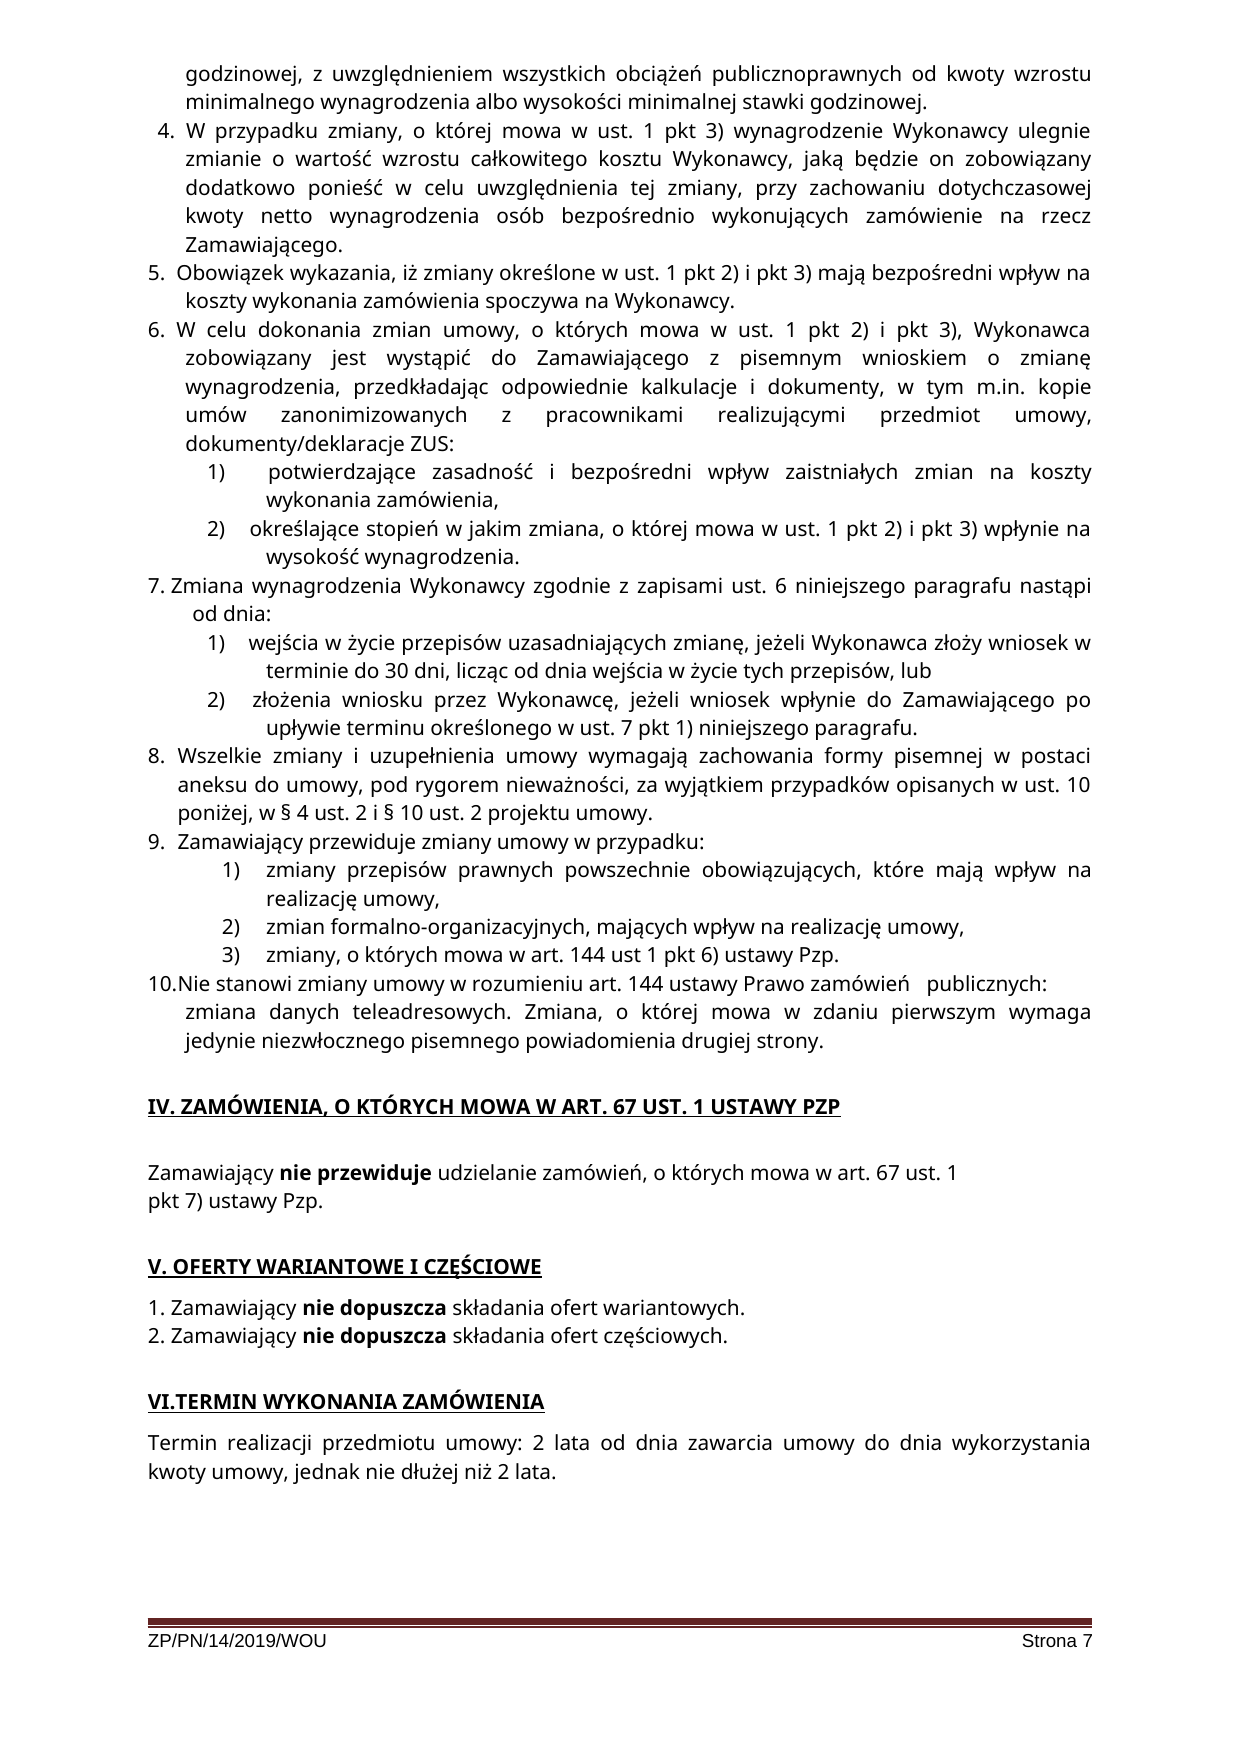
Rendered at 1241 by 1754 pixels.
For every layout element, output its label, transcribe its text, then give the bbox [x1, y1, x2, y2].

text 2) określające stopień w jakim zmiana, o której mowa w ust. 1 pkt 2) i pkt 3) wpłynie na wysokość wynagrodzenia. [207, 514, 1092, 571]
text 2. Zamawiający nie dopuszcza składania ofert częściowych. [148, 1322, 1092, 1350]
list zmian formalno-organizacyjnych, mających wpływ na realizację umowy, [222, 912, 1092, 941]
text 2) złożenia wniosku przez Wykonawcę, jeżeli wniosek wpłynie do Zamawiającego po upływie terminu określonego w ust. 7 pkt 1) niniejszego paragrafu. [207, 685, 1092, 742]
list Wszelkie zmiany i uzupełnienia umowy wymagają zachowania formy pisemnej w postaci aneksu do umowy, pod rygorem nieważności, za wyjątkiem przypadków opisanych w ust. 10 poniżej, w § 4 ust. 2 i § 10 ust. 2 projektu umowy. [148, 742, 1092, 827]
text 1) potwierdzające zasadność i bezpośredni wpływ zaistniałych zmian na koszty wykonania zamówienia, [207, 457, 1092, 514]
text 10. Nie stanowi zmiany umowy w rozumieniu art. 144 ustawy Prawo zamówień publicznych: [148, 969, 1092, 997]
subtitle IV. ZAMÓWIENIA, O KTÓRYCH MOWA W ART. 67 UST. 1 USTAWY PZP [148, 1092, 1092, 1120]
text 7. Zmiana wynagrodzenia Wykonawcy zgodnie z zapisami ust. 6 niniejszego paragrafu nastąpi od dnia: [148, 571, 1092, 628]
text Termin realizacji przedmiotu umowy: 2 lata od dnia zawarcia umowy do dnia wykorzystania kwoty umowy, jednak nie dłużej niż 2 lata. [148, 1428, 1092, 1485]
subtitle V. OFERTY WARIANTOWE I CZĘŚCIOWE [148, 1252, 1092, 1281]
subtitle Zamawiający nie przewiduje udzielanie zamówień, o których mowa w art. 67 ust. 1 pkt 7) ustawy Pzp. [148, 1158, 1092, 1215]
text 1. Zamawiający nie dopuszcza składania ofert wariantowych. [148, 1293, 1092, 1322]
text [148, 59, 1092, 116]
text 5. Obowiązek wykazania, iż zmiany określone w ust. 1 pkt 2) i pkt 3) mają bezpośredni wpływ na koszty wykonania zamówienia spoczywa na Wykonawcy. [148, 258, 1092, 315]
text 1) wejścia w życie przepisów uzasadniających zmianę, jeżeli Wykonawca złoży wniosek w terminie do 30 dni, licząc od dnia wejścia w życie tych przepisów, lub [207, 628, 1092, 685]
subtitle VI.TERMIN WYKONANIA ZAMÓWIENIA [148, 1387, 1092, 1416]
list zmiany przepisów prawnych powszechnie obowiązujących, które mają wpływ na realizację umowy, [222, 855, 1092, 912]
list Zamawiający przewiduje zmiany umowy w przypadku: [148, 827, 1092, 855]
list zmiany, o których mowa w art. 144 ust 1 pkt 6) ustawy Pzp. [222, 941, 1092, 969]
text 4. W przypadku zmiany, o której mowa w ust. 1 pkt 3) wynagrodzenie Wykonawcy ulegnie zmianie o wartość wzrostu całkowitego kosztu Wykonawcy, jaką będzie on zobowiązany dodatkowo ponieść w celu uwzględnienia tej zmiany, przy zachowaniu dotychczasowej kwoty netto wynagrodzenia osób bezpośrednio wykonujących zamówienie na rzecz Zamawiającego. [148, 116, 1092, 258]
text 6. W celu dokonania zmian umowy, o których mowa w ust. 1 pkt 2) i pkt 3), Wykonawca zobowiązany jest wystąpić do Zamawiającego z pisemnym wnioskiem o zmianę wynagrodzenia, przedkładając odpowiednie kalkulacje i dokumenty, w tym m.in. kopie umów zanonimizowanych z pracownikami realizującymi przedmiot umowy, dokumenty/deklaracje ZUS: [148, 315, 1092, 457]
text zmiana danych teleadresowych. Zmiana, o której mowa w zdaniu pierwszym wymaga jedynie niezwłocznego pisemnego powiadomienia drugiej strony. [185, 997, 1092, 1054]
